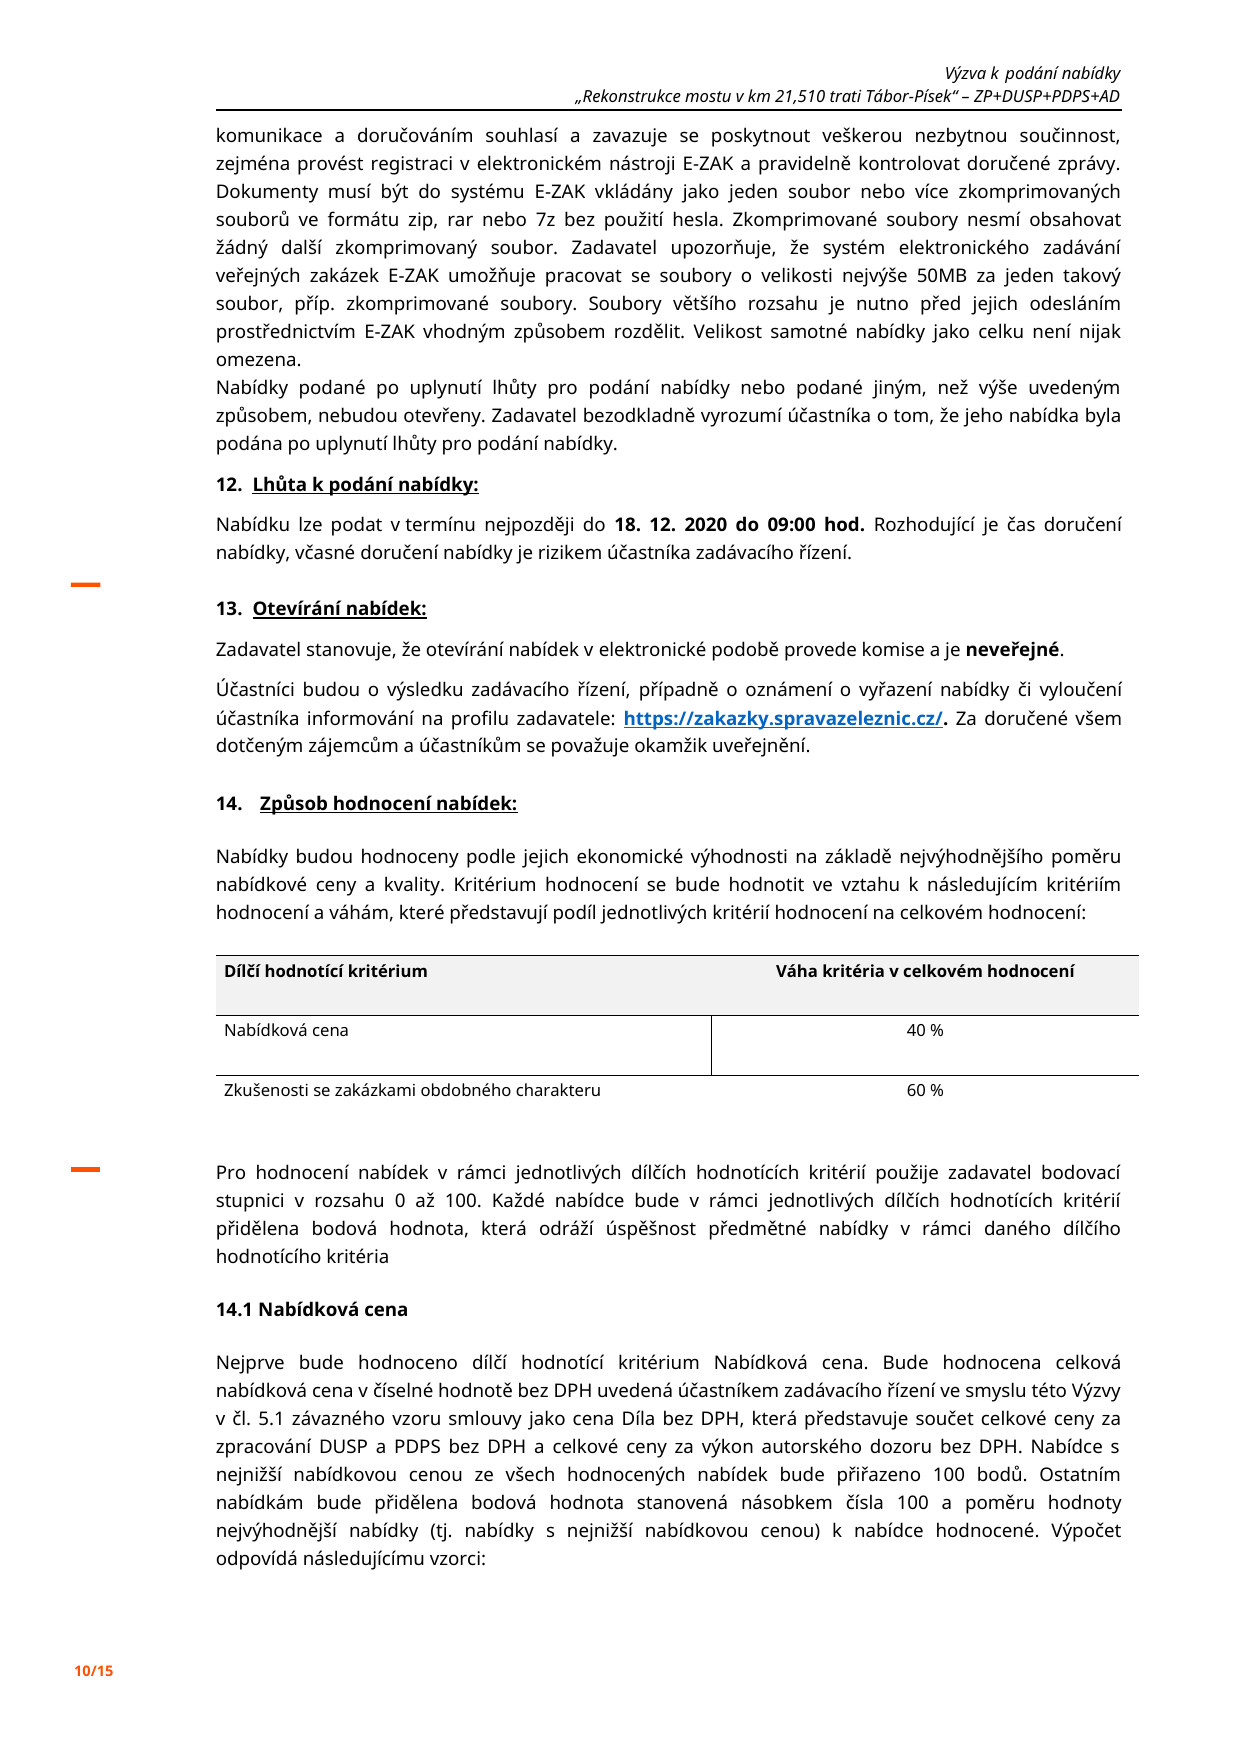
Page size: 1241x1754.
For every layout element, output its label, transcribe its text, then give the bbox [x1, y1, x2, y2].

table_cell 60 % [711, 1076, 1139, 1134]
table_header Váha kritéria v celkovém hodnocení [711, 956, 1139, 1015]
list Nabídky budou hodnoceny podle jejich ekonomické výhodnosti na základě nejvýhodnějšího poměru nabídkové ceny a kvality. Kritérium hodnocení se bude hodnotit ve vztahu k následujícím kritériím hodnocení a váhám, které představují podíl jednotlivých kritérií hodnocení na celkovém hodnocení: [216, 843, 1122, 924]
text Nabídky podané po uplynutí lhůty pro podání nabídky nebo podané jiným, než výše uvedeným způsobem, nebudou otevřeny. Zadavatel bezodkladně vyrozumí účastníka o tom, že jeho nabídka byla podána po uplynutí lhůty pro podání nabídky. [216, 374, 1122, 456]
text 12. Lhůta k podání nabídky: [216, 471, 1122, 497]
text 14. Způsob hodnocení nabídek: [216, 790, 1122, 816]
table_header Dílčí hodnotící kritérium [216, 956, 711, 1015]
table_cell 40 % [712, 1016, 1139, 1075]
text Zadavatel stanovuje, že otevírání nabídek v elektronické podobě provede komise a je neveřejné. [216, 636, 1122, 662]
text Účastníci budou o výsledku zadávacího řízení, případně o oznámení o vyřazení nabídky či vyloučení účastníka informování na profilu zadavatele: https://zakazky.spravazeleznic.cz/. Za doručené všem dotčeným zájemcům a účastníkům se považuje okamžik uveřejnění. [216, 677, 1122, 758]
list Pro hodnocení nabídek v rámci jednotlivých dílčích hodnotících kritérií použije zadavatel bodovací stupnici v rozsahu 0 až 100. Každé nabídce bude v rámci jednotlivých dílčích hodnotících kritérií přidělena bodová hodnota, která odráží úspěšnost předmětné nabídky v rámci daného dílčího hodnotícího kritéria [216, 1159, 1122, 1269]
table_cell Zkušenosti se zakázkami obdobného charakteru [216, 1076, 711, 1134]
text 13. Otevírání nabídek: [216, 596, 1122, 621]
text Nabídku lze podat v termínu nejpozději do 18. 12. 2020 do 09:00 hod. Rozhodující je čas doručení nabídky, včasné doručení nabídky je rizikem účastníka zadávacího řízení. [216, 512, 1122, 565]
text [216, 122, 1122, 372]
text Nejprve bude hodnoceno dílčí hodnotící kritérium Nabídková cena. Bude hodnocena celková nabídková cena v číselné hodnotě bez DPH uvedená účastníkem zadávacího řízení ve smyslu této Výzvy v čl. 5.1 závazného vzoru smlouvy jako cena Díla bez DPH, která představuje součet celkové ceny za zpracování DUSP a PDPS bez DPH a celkové ceny za výkon autorského dozoru bez DPH. Nabídce s nejnižší nabídkovou cenou ze všech hodnocených nabídek bude přiřazeno 100 bodů. Ostatním nabídkám bude přidělena bodová hodnota stanovená násobkem čísla 100 a poměru hodnoty nejvýhodnější nabídky (tj. nabídky s nejnižší nabídkovou cenou) k nabídce hodnocené. Výpočet odpovídá následujícímu vzorci: [216, 1349, 1122, 1571]
table_cell Nabídková cena [216, 1016, 711, 1075]
text 14.1 Nabídková cena [216, 1297, 1122, 1322]
